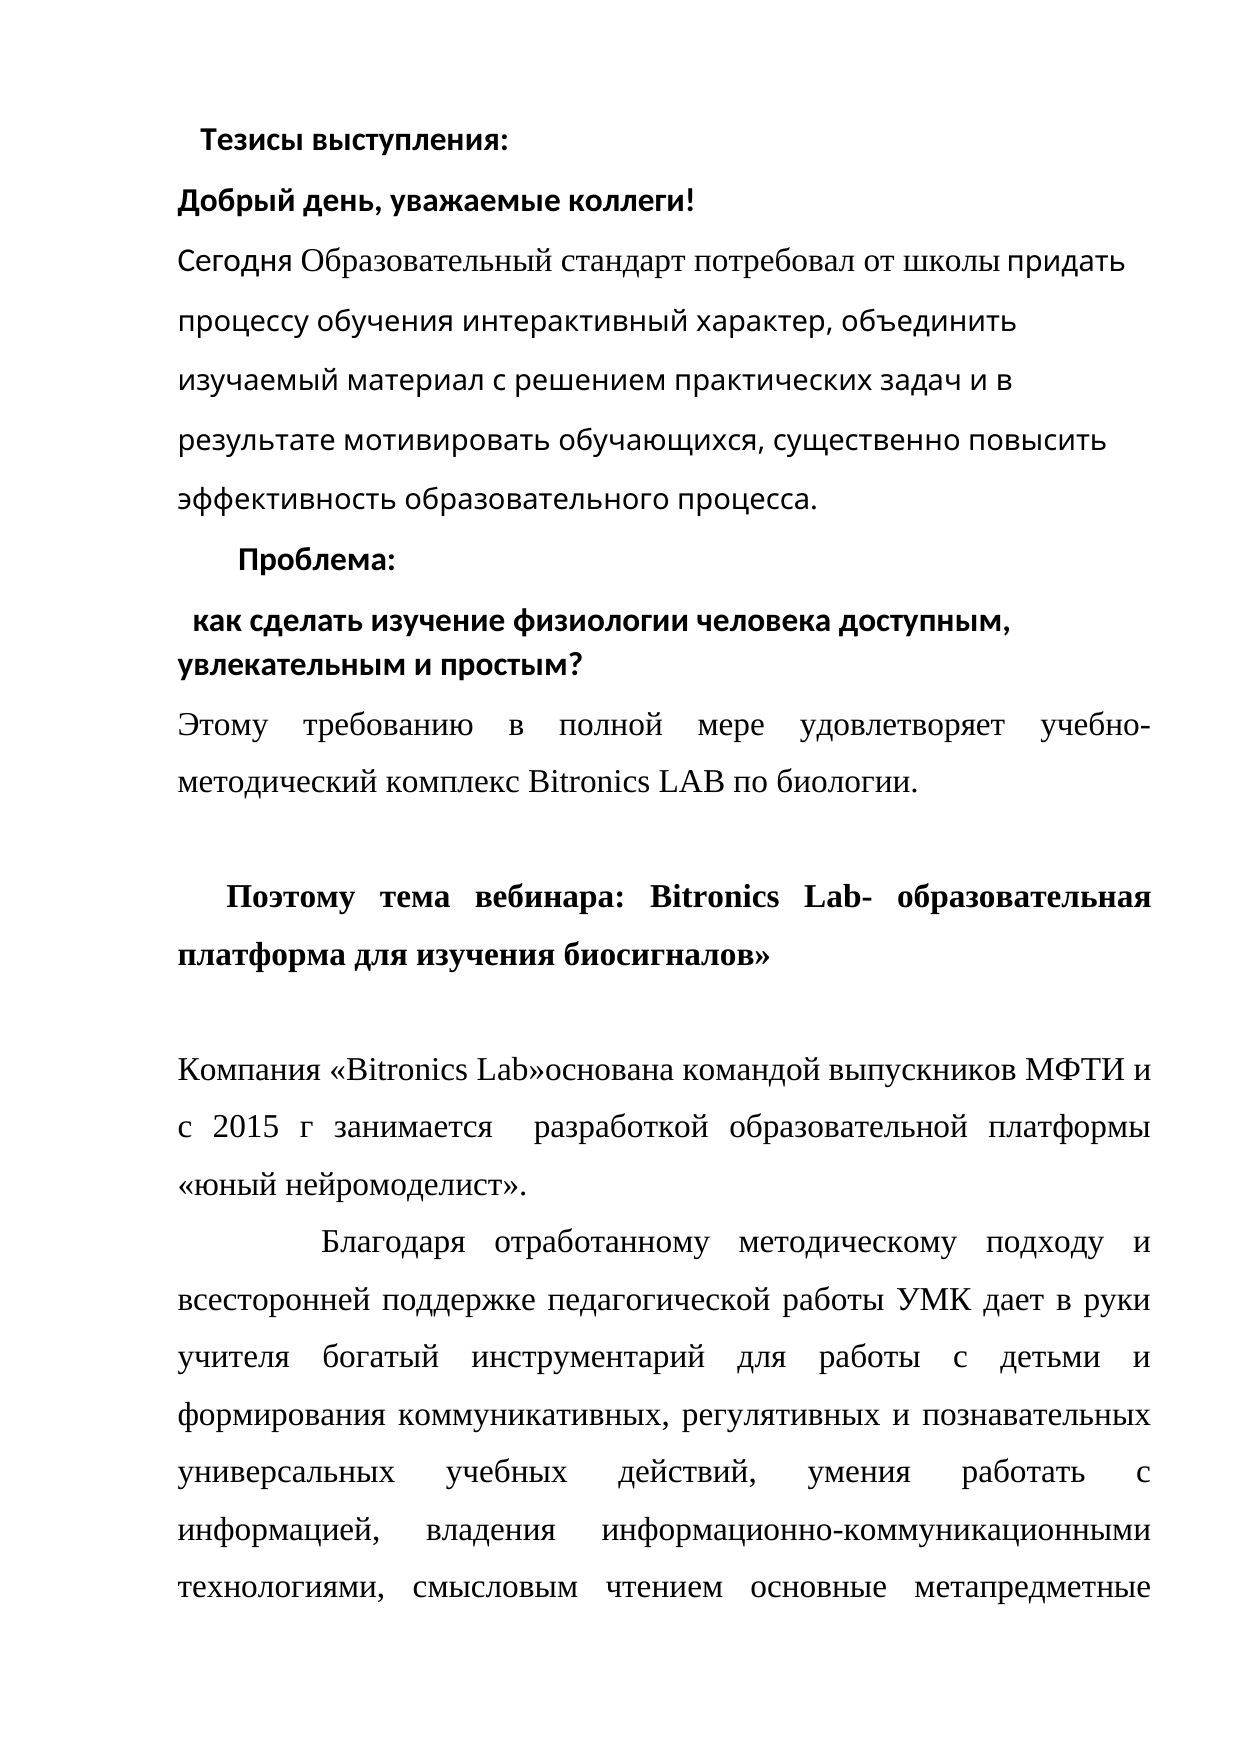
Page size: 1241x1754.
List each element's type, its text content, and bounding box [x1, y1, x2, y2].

text Проблема: [177, 538, 1152, 579]
text Компания «Bitronics Lab»основана командой выпускников МФТИ и с 2015 г занимается разработкой образовательной платформы «юный нейромоделист». [177, 1049, 1152, 1202]
text как сделать изучение физиологии человека доступным, увлекательным и простым? [177, 599, 1152, 684]
text Тезисы выступления: [177, 118, 1152, 159]
text Этому требованию в полной мере удовлетворяет учебно-методический комплекс Bitronics LAB по биологии. [177, 704, 1152, 799]
text Сегодня Образовательный стандарт потребовал от школы придать процессу обучения интерактивный характер, объединить изучаемый материал с решением практических задач и в результате мотивировать обучающихся, существенно повысить эффективность образовательного процесса. [177, 239, 1152, 518]
text Поэтому тема вебинара: Bitronics Lab- образовательная платформа для изучения биосигналов» [177, 876, 1152, 972]
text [177, 1221, 1152, 1604]
text Добрый день, уважаемые коллеги! [177, 179, 1152, 219]
